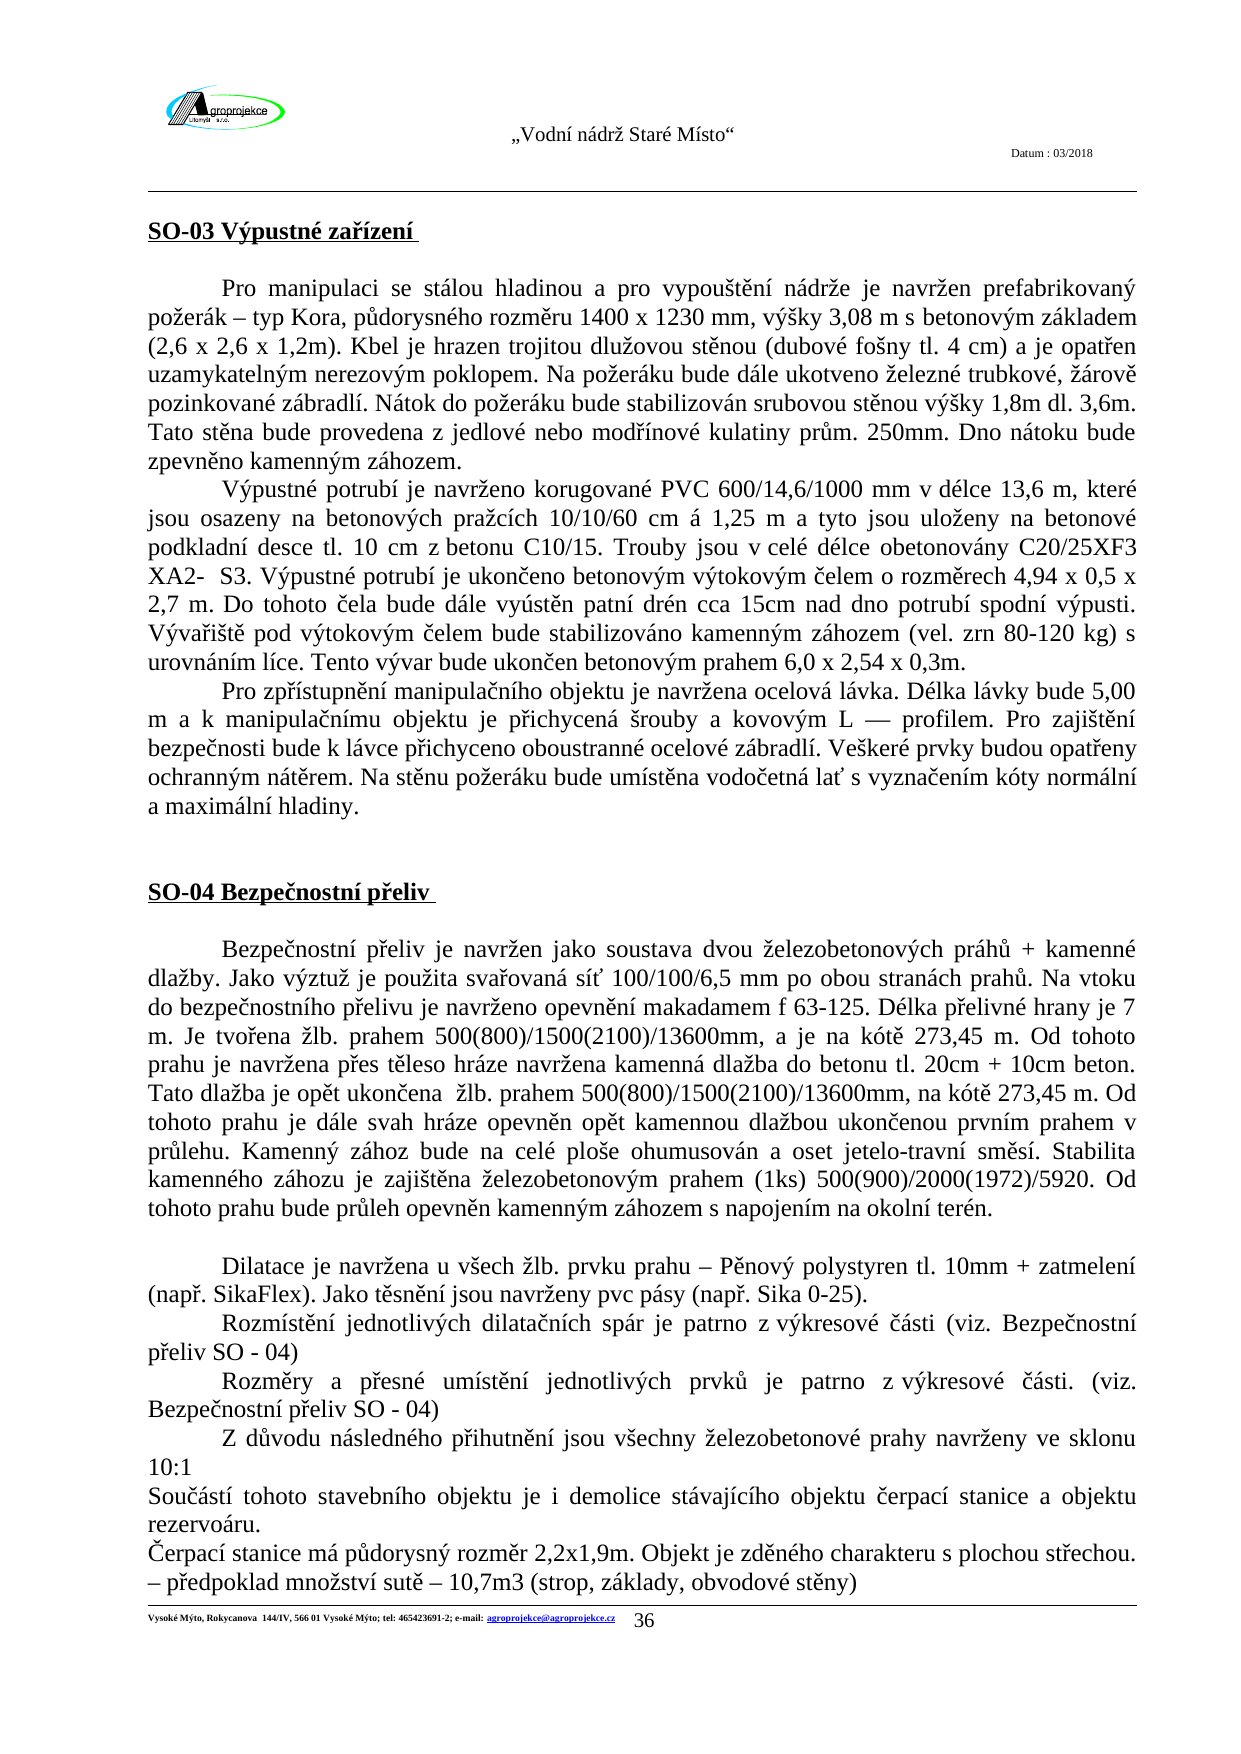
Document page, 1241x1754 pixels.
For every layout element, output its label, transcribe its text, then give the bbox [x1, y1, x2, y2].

text Pro manipulaci se stálou hladinou a pro vypouštění nádrže je navržen prefabrikovaný požerák – typ Kora, půdorysného rozměru 1400 x 1230 mm, výšky 3,08 m s betonovým základem (2,6 x 2,6 x 1,2m). Kbel je hrazen trojitou dlužovou stěnou (dubové fošny tl. 4 cm) a je opatřen uzamykatelným nerezovým poklopem. Na požeráku bude dále ukotveno železné trubkové, žárově pozinkované zábradlí. Nátok do požeráku bude stabilizován srubovou stěnou výšky 1,8m dl. 3,6m. Tato stěna bude provedena z jedlové nebo modřínové kulatiny prům. 250mm. Dno nátoku bude zpevněno kamenným záhozem. [148, 273, 1137, 474]
text Rozměry a přesné umístění jednotlivých prvků je patrno z výkresové části. (viz. Bezpečnostní přeliv SO - 04) [148, 1366, 1137, 1423]
text SO-03 Výpustné zařízení [148, 216, 1137, 244]
text Rozmístění jednotlivých dilatačních spár je patrno z výkresové části (viz. Bezpečnostní přeliv SO - 04) [148, 1308, 1137, 1366]
text SO-04 Bezpečnostní přeliv [148, 877, 1137, 906]
picture [203, 84, 218, 89]
text Z důvodu následného přihutnění jsou všechny železobetonové prahy navrženy ve sklonu 10:1 [148, 1423, 1137, 1481]
text Bezpečnostní přeliv je navržen jako soustava dvou železobetonových práhů + kamenné dlažby. Jako výztuž je použita svařovaná síť 100/100/6,5 mm po obou stranách prahů. Na vtoku do bezpečnostního přelivu je navrženo opevnění makadamem f 63-125. Délka přelivné hrany je 7 m. Je tvořena žlb. prahem 500(800)/1500(2100)/13600mm, a je na kótě 273,45 m. Od tohoto prahu je navržena přes těleso hráze navržena kamenná dlažba do betonu tl. 20cm + 10cm beton. Tato dlažba je opět ukončena žlb. prahem 500(800)/1500(2100)/13600mm, na kótě 273,45 m. Od tohoto prahu je dále svah hráze opevněn opět kamennou dlažbou ukončenou prvním prahem v průlehu. Kamenný zához bude na celé ploše ohumusován a oset jetelo-travní směsí. Stabilita kamenného záhozu je zajištěna železobetonovým prahem (1ks) 500(900)/2000(1972)/5920. Od tohoto prahu bude průleh opevněn kamenným záhozem s napojením na okolní terén. [148, 934, 1137, 1222]
text Součástí tohoto stavebního objektu je i demolice stávajícího objektu čerpací stanice a objektu rezervoáru. [148, 1481, 1137, 1538]
text Výpustné potrubí je navrženo korugované PVC 600/14,6/1000 mm v délce 13,6 m, které jsou osazeny na betonových pražcích 10/10/60 cm á 1,25 m a tyto jsou uloženy na betonové podkladní desce tl. 10 cm z betonu C10/15. Trouby jsou v celé délce obetonovány C20/25XF3 XA2- S3. Výpustné potrubí je ukončeno betonovým výtokovým čelem o rozměrech 4,94 x 0,5 x 2,7 m. Do tohoto čela bude dále vyústěn patní drén cca 15cm nad dno potrubí spodní výpusti. Vývařiště pod výtokovým čelem bude stabilizováno kamenným záhozem (vel. zrn 80-120 kg) s urovnáním líce. Tento vývar bude ukončen betonovým prahem 6,0 x 2,54 x 0,3m. [148, 474, 1137, 676]
text Dilatace je navržena u všech žlb. prvku prahu – Pěnový polystyren tl. 10mm + zatmelení (např. SikaFlex). Jako těsnění jsou navrženy pvc pásy (např. Sika 0-25). [148, 1251, 1137, 1308]
text Čerpací stanice má půdorysný rozměr 2,2x1,9m. Objekt je zděného charakteru s plochou střechou. – předpoklad množství sutě – 10,7m3 (strop, základy, obvodové stěny) [148, 1538, 1137, 1596]
text Pro zpřístupnění manipulačního objektu je navržena ocelová lávka. Délka lávky bude 5,00 m a k manipulačnímu objektu je přichycená šrouby a kovovým L — profilem. Pro zajištění bezpečnosti bude k lávce přichyceno oboustranné ocelové zábradlí. Veškeré prvky budou opatřeny ochranným nátěrem. Na stěnu požeráku bude umístěna vodočetná lať s vyznačením kóty normální a maximální hladiny. [148, 676, 1137, 819]
